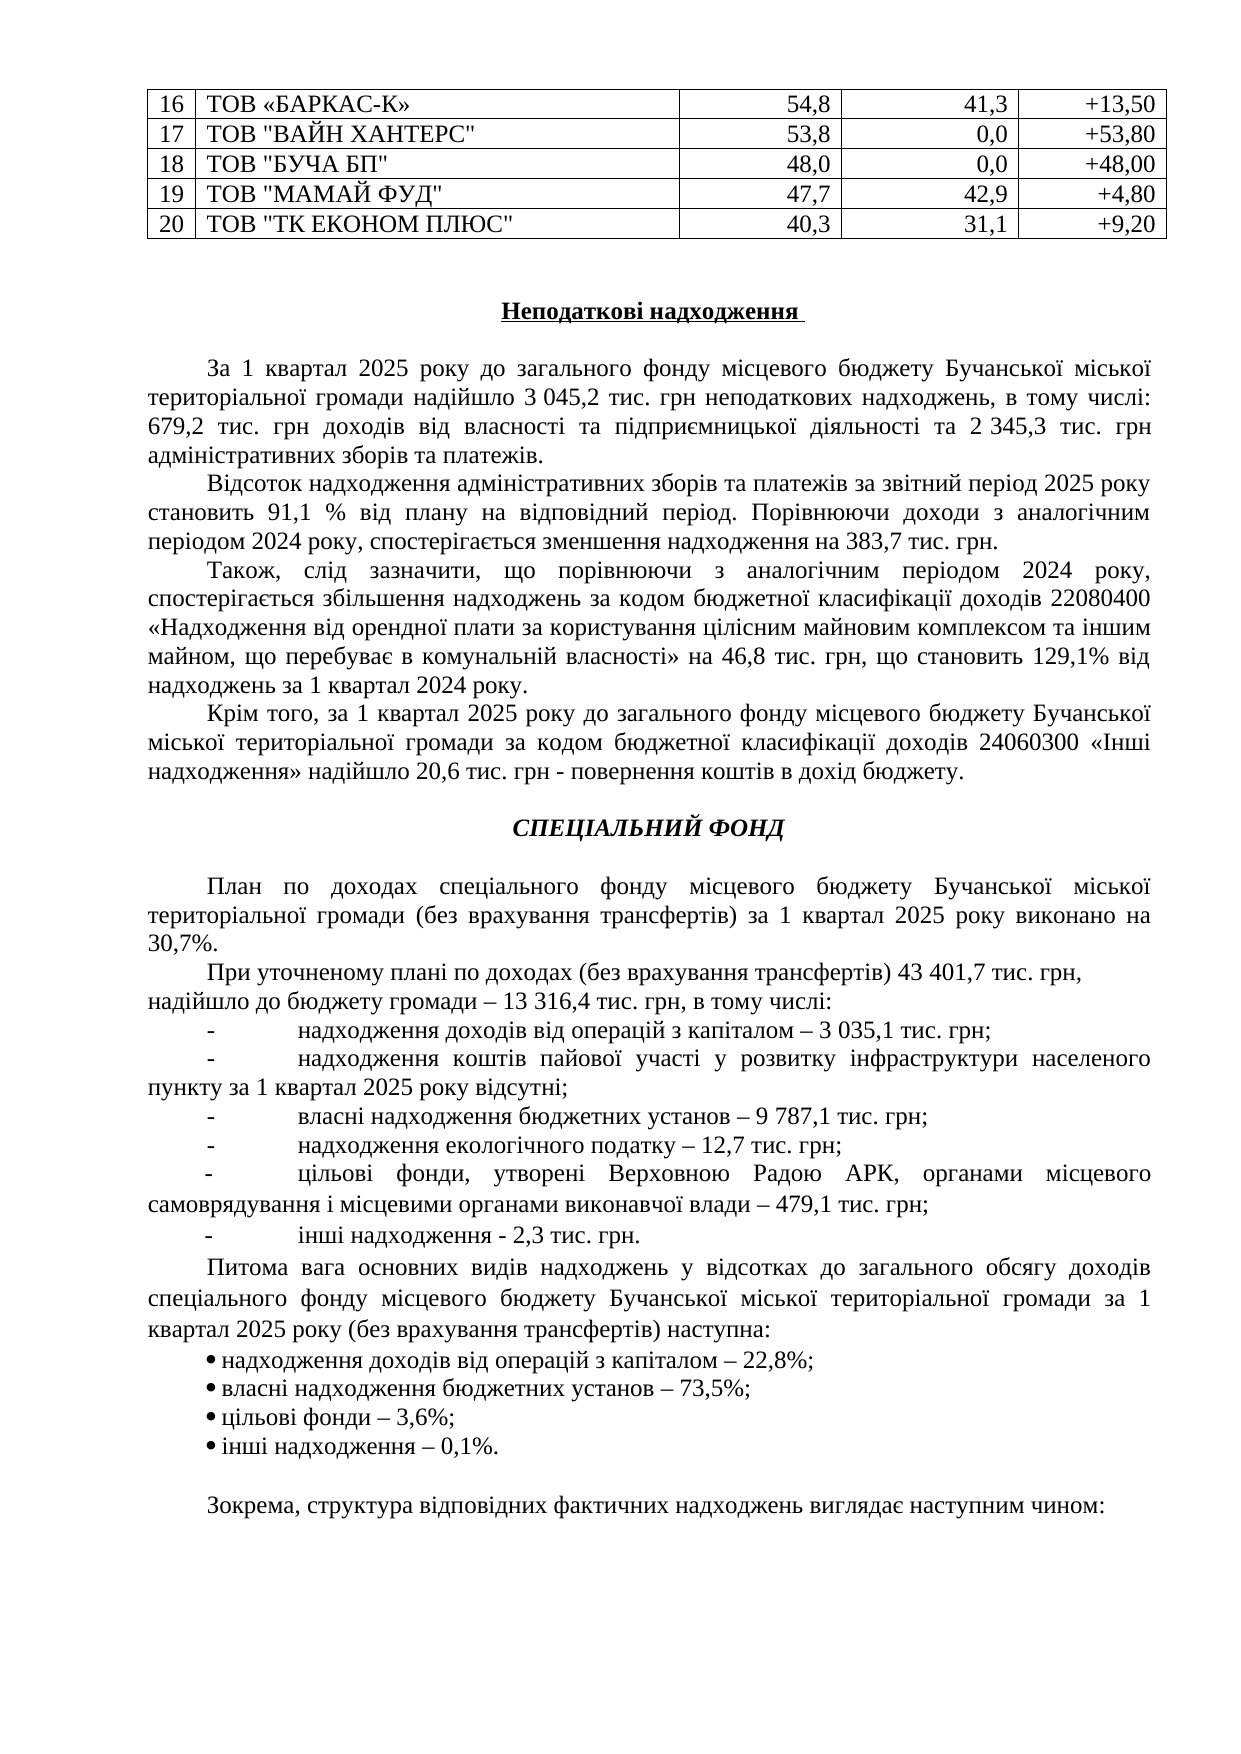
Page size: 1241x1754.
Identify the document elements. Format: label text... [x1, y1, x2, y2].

table_cell 18 [148, 149, 195, 178]
table_cell 20 [148, 209, 195, 237]
text Також, слід зазначити, що порівнюючи з аналогічним періодом 2024 року, спостерігається збільшення надходжень за кодом бюджетної класифікації доходів 22080400 «Надходження від орендної плати за користування цілісним майновим комплексом та іншим майном, що перебуває в комунальній власності» на 46,8 тис. грн, що становить 129,1% від надходжень за 1 квартал 2024 року. [148, 555, 1152, 698]
list надходження коштів пайової участі у розвитку інфраструктури населеного пункту за 1 квартал 2025 року відсутні; [148, 1043, 1152, 1101]
table_cell ТОВ «БАРКАС-К» [196, 90, 679, 118]
list Зокрема, структура відповідних фактичних надходжень виглядає наступним чином: [148, 1490, 1152, 1519]
list інші надходження – 0,1%. [148, 1431, 1152, 1460]
list власні надходження бюджетних установ – 9 787,1 тис. грн; [148, 1101, 1152, 1130]
table_cell ТОВ "МАМАЙ ФУД" [196, 179, 679, 208]
table_cell 42,9 [842, 179, 1018, 208]
table_cell 16 [148, 90, 195, 118]
text Неподаткові надходження [148, 296, 1152, 325]
list цiльовi фонди, утворені Верховною Радою АРК, органами місцевого самоврядування і місцевими органами виконавчої влади – 479,1 тис. грн; [148, 1158, 1152, 1218]
list інші надходження - 2,3 тис. грн. [148, 1221, 1152, 1249]
table_cell 19 [148, 179, 195, 208]
text Відсоток надходження адміністративних зборів та платежів за звітний період 2025 року становить 91,1 % від плану на відповідний період. Порівнюючи доходи з аналогічним періодом 2024 року, спостерігається зменшення надходження на 383,7 тис. грн. [148, 468, 1152, 555]
table_cell +48,00 [1019, 149, 1166, 178]
table_cell 41,3 [842, 90, 1018, 118]
list надходження доходів від операцій з капіталом – 22,8%; [148, 1345, 1152, 1373]
table_cell 0,0 [842, 119, 1018, 148]
table_cell ТОВ "ВАЙН ХАНТЕРС" [196, 119, 679, 148]
text СПЕЦІАЛЬНИЙ ФОНД [148, 813, 1152, 842]
text За 1 квартал 2025 року до загального фонду місцевого бюджету Бучанської міської територіальної громади надійшло 3 045,2 тис. грн неподаткових надходжень, в тому числі: 679,2 тис. грн доходів від власності та підприємницької діяльності та 2 345,3 тис. грн адміністративних зборів та платежів. [148, 353, 1152, 468]
table_cell 47,7 [680, 179, 841, 208]
table_cell +53,80 [1019, 119, 1166, 148]
text При уточненому плані по доходах (без врахування трансфертів) 43 401,7 тис. грн, надійшло до бюджету громади – 13 316,4 тис. грн, в тому числі: [148, 957, 1152, 1015]
text Крім того, за 1 квартал 2025 року до загального фонду місцевого бюджету Бучанської міської територіальної громади за кодом бюджетної класифікації доходів 24060300 «Інші надходження» надійшло 20,6 тис. грн - повернення коштів в дохід бюджету. [148, 698, 1152, 785]
table_cell 17 [148, 119, 195, 148]
list власні надходження бюджетних установ – 73,5%; [148, 1373, 1152, 1402]
table_cell 53,8 [680, 119, 841, 148]
text План по доходах спеціального фонду місцевого бюджету Бучанської міської територіальної громади (без врахування трансфертів) за 1 квартал 2025 року виконано на 30,7%. [148, 871, 1152, 957]
table_cell ТОВ "БУЧА БП" [196, 149, 679, 178]
table_cell 48,0 [680, 149, 841, 178]
table_cell +4,80 [1019, 179, 1166, 208]
table_cell 0,0 [842, 149, 1018, 178]
table_cell 40,3 [680, 209, 841, 237]
table_cell 54,8 [680, 90, 841, 118]
list надходження екологічного податку – 12,7 тис. грн; [148, 1130, 1152, 1158]
list цільові фонди – 3,6%; [148, 1402, 1152, 1431]
list Питома вага основних видів надходжень у відсотках до загального обсягу доходів спеціального фонду місцевого бюджету Бучанської міської територіальної громади за 1 квартал 2025 року (без врахування трансфертів) наступна: [148, 1252, 1152, 1342]
list надходження доходів від операцій з капіталом – 3 035,1 тис. грн; [148, 1015, 1152, 1043]
table_cell +13,50 [1019, 90, 1166, 118]
table_cell ТОВ "ТК ЕКОНОМ ПЛЮС" [196, 209, 679, 237]
table_cell +9,20 [1019, 209, 1166, 237]
table_cell 31,1 [842, 209, 1018, 237]
